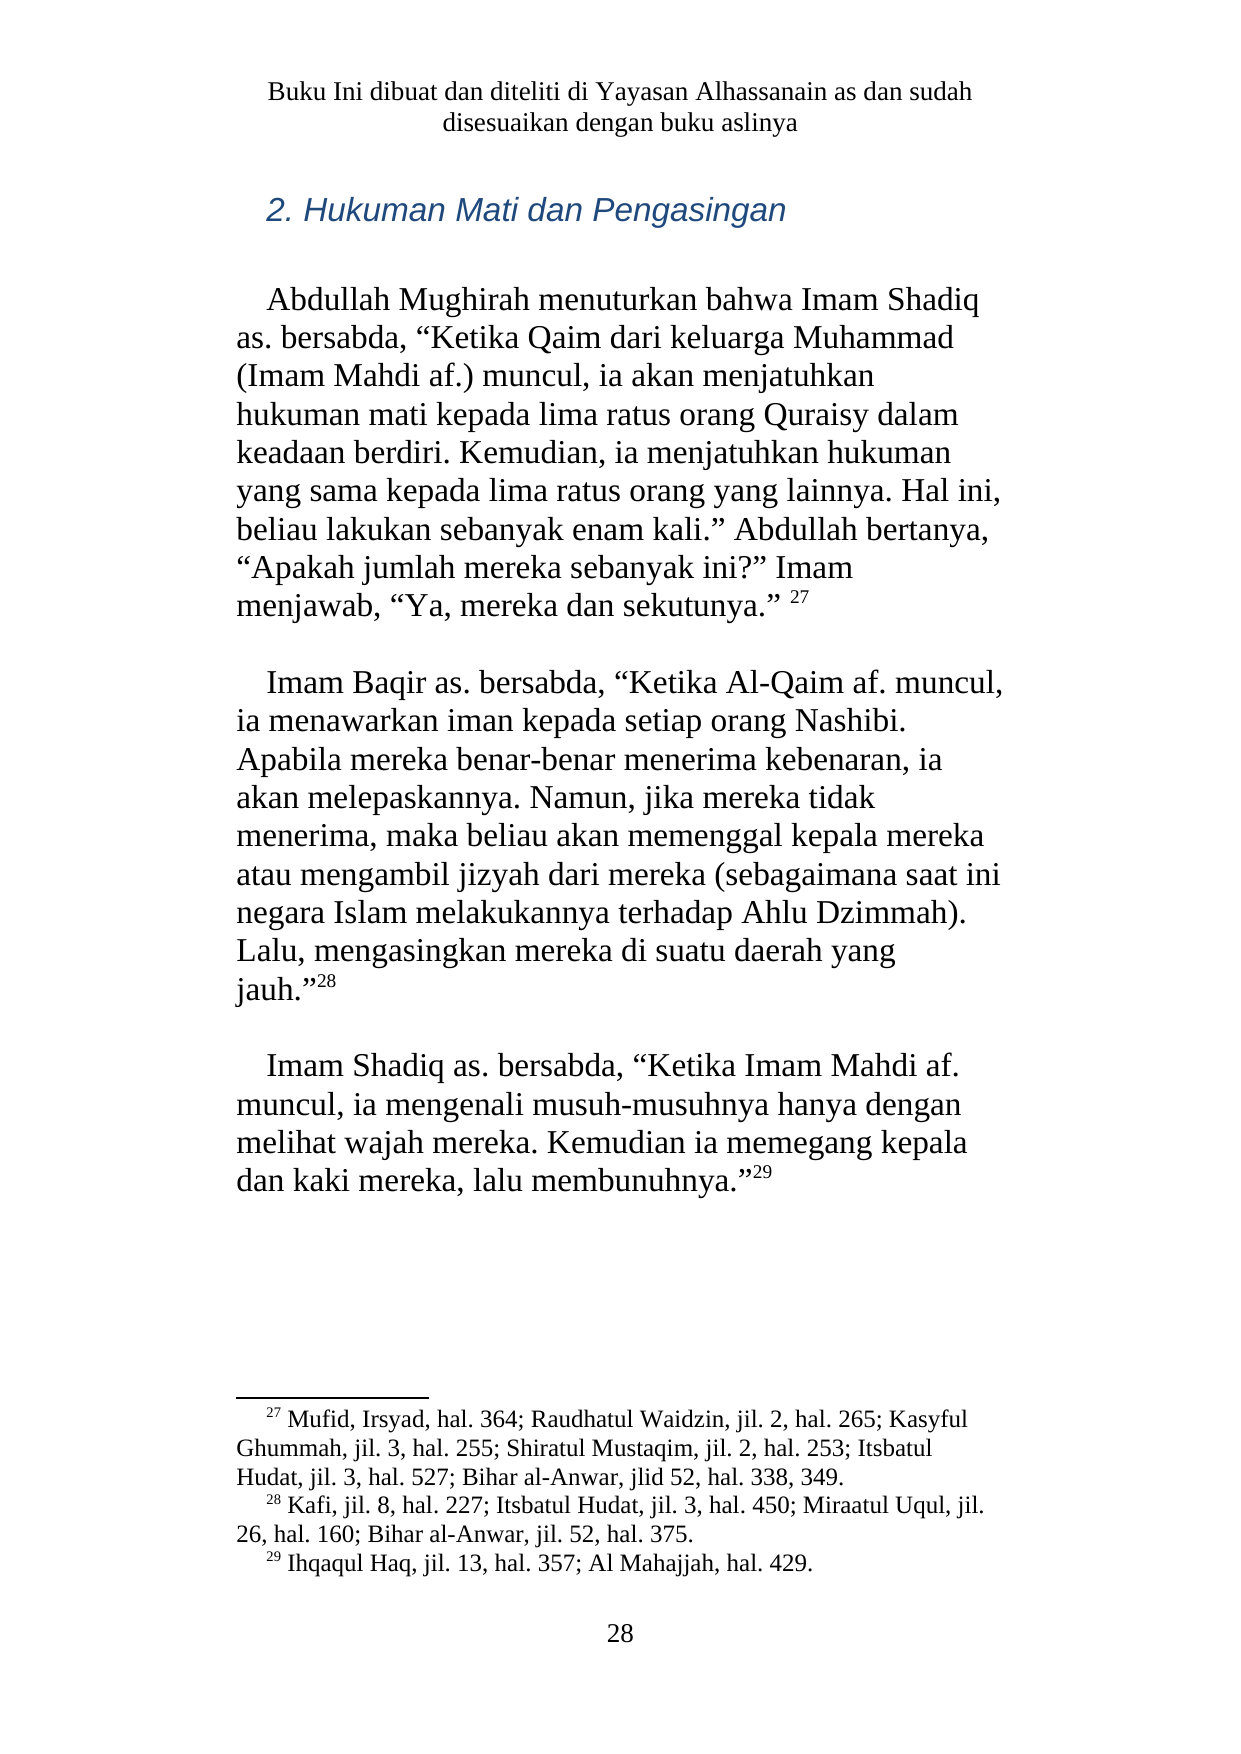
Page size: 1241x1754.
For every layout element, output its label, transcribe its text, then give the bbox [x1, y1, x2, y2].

subtitle 2. Hukuman Mati dan Pengasingan [236, 190, 1004, 228]
text Imam Shadiq as. bersabda, “Ketika Imam Mahdi af. muncul, ia mengenali musuh-musuhnya hanya dengan melihat wajah mereka. Kemudian ia memegang kepala dan kaki mereka, lalu membunuhnya.” [236, 1046, 1004, 1199]
text Abdullah Mughirah menuturkan bahwa Imam Shadiq as. bersabda, “Ketika Qaim dari keluarga Muhammad (Imam Mahdi af.) muncul, ia akan menjatuhkan hukuman mati kepada lima ratus orang Quraisy dalam keadaan berdiri. Kemudian, ia menjatuhkan hukuman yang sama kepada lima ratus orang yang lainnya. Hal ini, beliau lakukan sebanyak enam kali.” Abdullah bertanya, “Apakah jumlah mereka sebanyak ini?” Imam menjawab, “Ya, mereka dan sekutunya.” [236, 279, 1004, 624]
text Imam Baqir as. bersabda, “Ketika Al-Qaim af. muncul, ia menawarkan iman kepada setiap orang Nashibi. Apabila mereka benar-benar menerima kebenaran, ia akan melepaskannya. Namun, jika mereka tidak menerima, maka beliau akan memenggal kepala mereka atau mengambil jizyah dari mereka (sebagaimana saat ini negara Islam melakukannya terhadap Ahlu Dzimmah). Lalu, mengasingkan mereka di suatu daerah yang jauh.” [236, 662, 1004, 1007]
